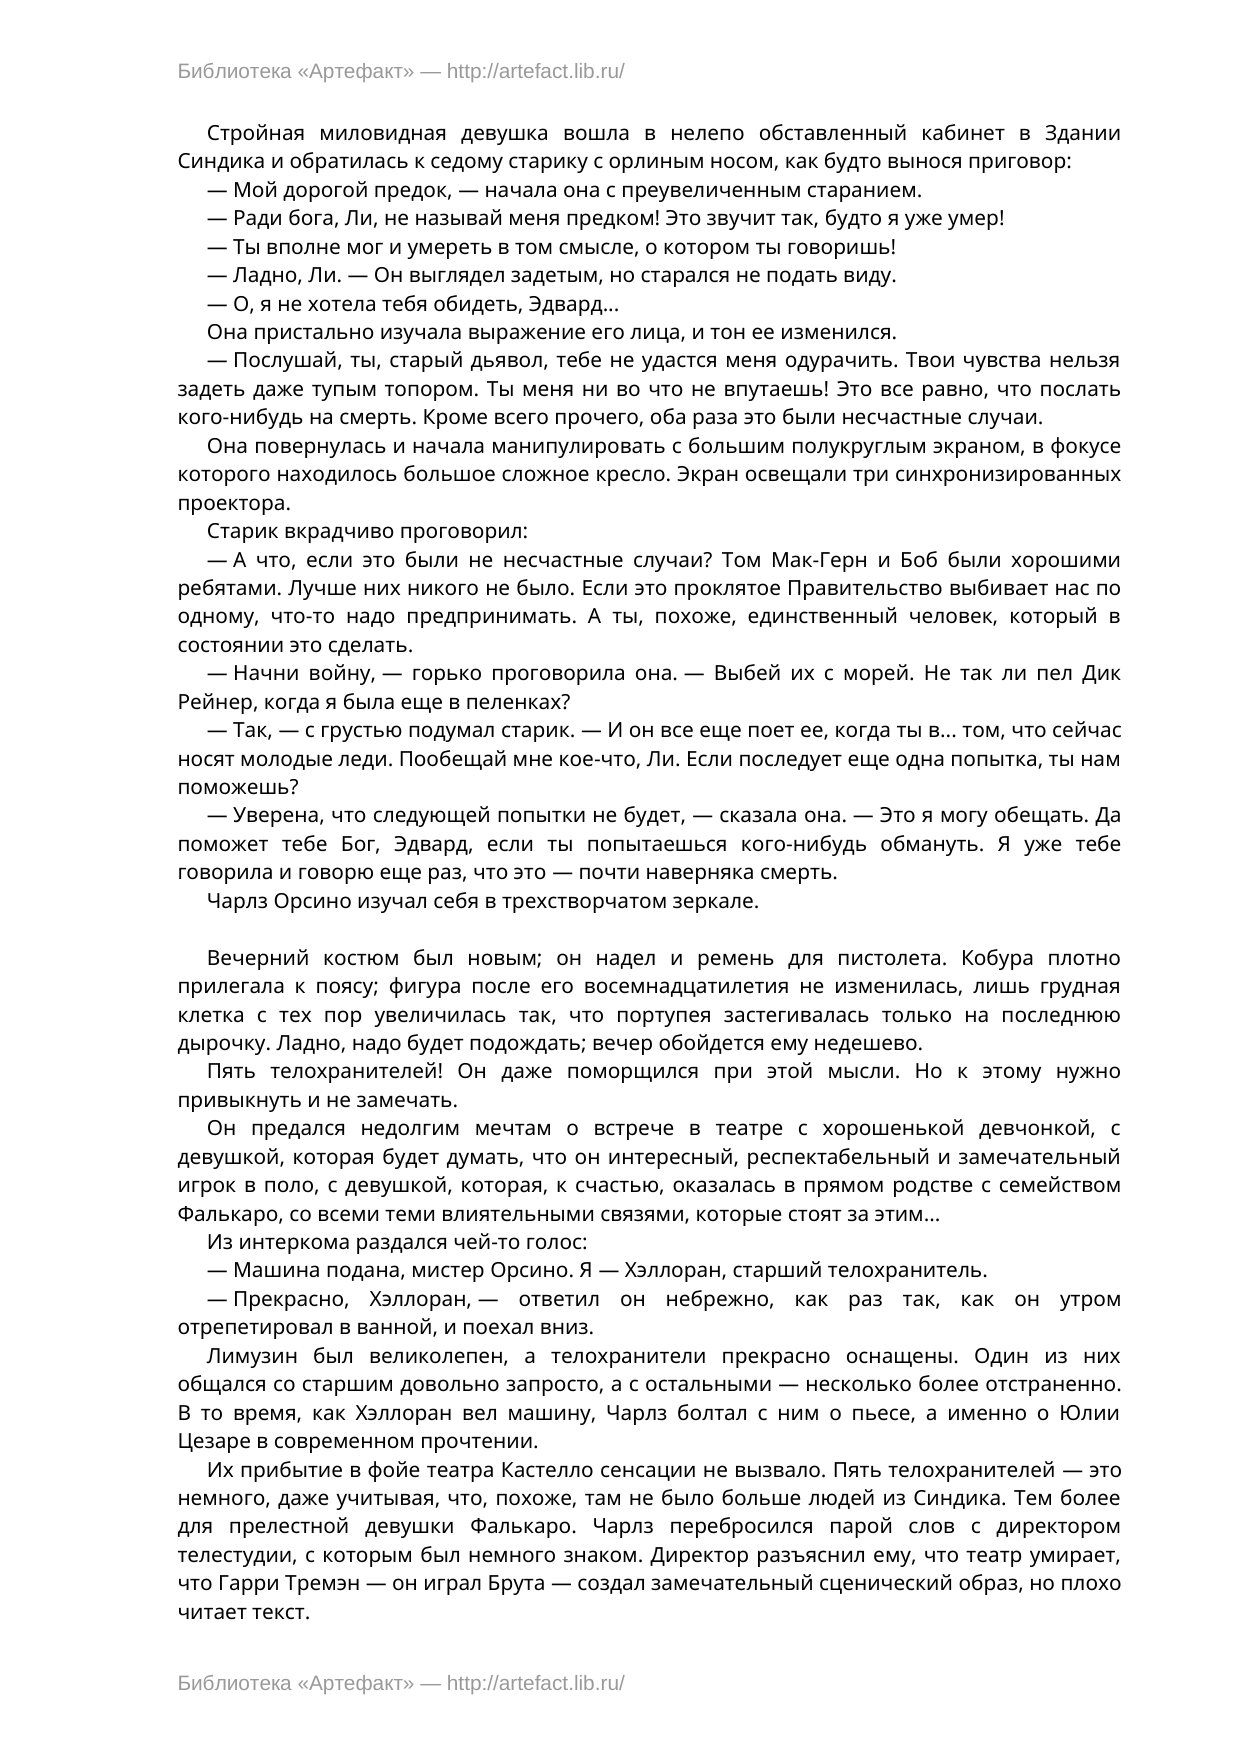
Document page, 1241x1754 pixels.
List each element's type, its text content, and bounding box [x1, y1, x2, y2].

text — О, я не хотела тебя обидеть, Эдвард... [177, 289, 1122, 317]
text Лимузин был великолепен, а телохранители прекрасно оснащены. Один из них общался со старшим довольно запросто, а с остальными — несколько более отстраненно. В то время, как Хэллоран вел машину, Чарлз болтал с ним о пьесе, а именно о Юлии Цезаре в современном прочтении. [177, 1341, 1122, 1455]
text Она пристально изучала выражение его лица, и тон ее изменился. [177, 317, 1122, 346]
text Пять телохранителей! Он даже поморщился при этой мысли. Но к этому нужно привыкнуть и не замечать. [177, 1057, 1122, 1113]
text — Машина подана, мистер Орсино. Я — Хэллоран, старший телохранитель. [177, 1256, 1122, 1284]
text — Ради бога, Ли, не называй меня предком! Это звучит так, будто я уже умер! [177, 203, 1122, 232]
text — Ты вполне мог и умереть в том смысле, о котором ты говоришь! [177, 232, 1122, 260]
text — А что, если это были не несчастные случаи? Том Мак-Герн и Боб были хорошими ребятами. Лучше них никого не было. Если это проклятое Правительство выбивает нас по одному, что-то надо предпринимать. А ты, похоже, единственный человек, который в состоянии это сделать. [177, 545, 1122, 658]
text Он предался недолгим мечтам о встрече в театре с хорошенькой девчонкой, с девушкой, которая будет думать, что он интересный, респектабельный и замечательный игрок в поло, с девушкой, которая, к счастью, оказалась в прямом родстве с семейством Фалькаро, со всеми теми влиятельными связями, которые стоят за этим... [177, 1113, 1122, 1227]
text Вечерний костюм был новым; он надел и ремень для пистолета. Кобура плотно прилегала к поясу; фигура после его восемнадцатилетия не изменилась, лишь грудная клетка с тех пор увеличилась так, что портупея застегивалась только на последнюю дырочку. Ладно, надо будет подождать; вечер обойдется ему недешево. [177, 943, 1122, 1057]
text — Так, — с грустью подумал старик. — И он все еще поет ее, когда ты в... том, что сейчас носят молодые леди. Пообещай мне кое-что, Ли. Если последует еще одна попытка, ты нам поможешь? [177, 715, 1122, 801]
text — Начни войну, — горько проговорила она. — Выбей их с морей. Не так ли пел Дик Рейнер, когда я была еще в пеленках? [177, 658, 1122, 715]
text Старик вкрадчиво проговорил: [177, 516, 1122, 545]
text Из интеркома раздался чей-то голос: [177, 1227, 1122, 1256]
text Стройная миловидная девушка вошла в нелепо обставленный кабинет в Здании Синдика и обратилась к седому старику с орлиным носом, как будто вынося приговор: [177, 118, 1122, 175]
text — Ладно, Ли. — Он выглядел задетым, но старался не подать виду. [177, 260, 1122, 289]
text — Уверена, что следующей попытки не будет, — сказала она. — Это я могу обещать. Да поможет тебе Бог, Эдвард, если ты попытаешься кого-нибудь обмануть. Я уже тебе говорила и говорю еще раз, что это — почти наверняка смерть. [177, 801, 1122, 886]
text — Послушай, ты, старый дьявол, тебе не удастся меня одурачить. Твои чувства нельзя задеть даже тупым топором. Ты меня ни во что не впутаешь! Это все равно, что послать кого-нибудь на смерть. Кроме всего прочего, оба раза это были несчастные случаи. [177, 346, 1122, 431]
text Она повернулась и начала манипулировать с большим полукруглым экраном, в фокусе которого находилось большое сложное кресло. Экран освещали три синхронизированных проектора. [177, 431, 1122, 516]
text Чарлз Орсино изучал себя в трехстворчатом зеркале. [177, 886, 1122, 914]
text Их прибытие в фойе театра Кастелло сенсации не вызвало. Пять телохранителей — это немного, даже учитывая, что, похоже, там не было больше людей из Синдика. Тем более для прелестной девушки Фалькаро. Чарлз перебросился парой слов с директором телестудии, с которым был немного знаком. Директор разъяснил ему, что театр умирает, что Гарри Тремэн — он играл Брута — создал замечательный сценический образ, но плохо читает текст. [177, 1455, 1122, 1625]
text — Прекрасно, Хэллоран, — ответил он небрежно, как раз так, как он утром отрепетировал в ванной, и поехал вниз. [177, 1284, 1122, 1341]
text — Мой дорогой предок, — начала она с преувеличенным старанием. [177, 175, 1122, 203]
